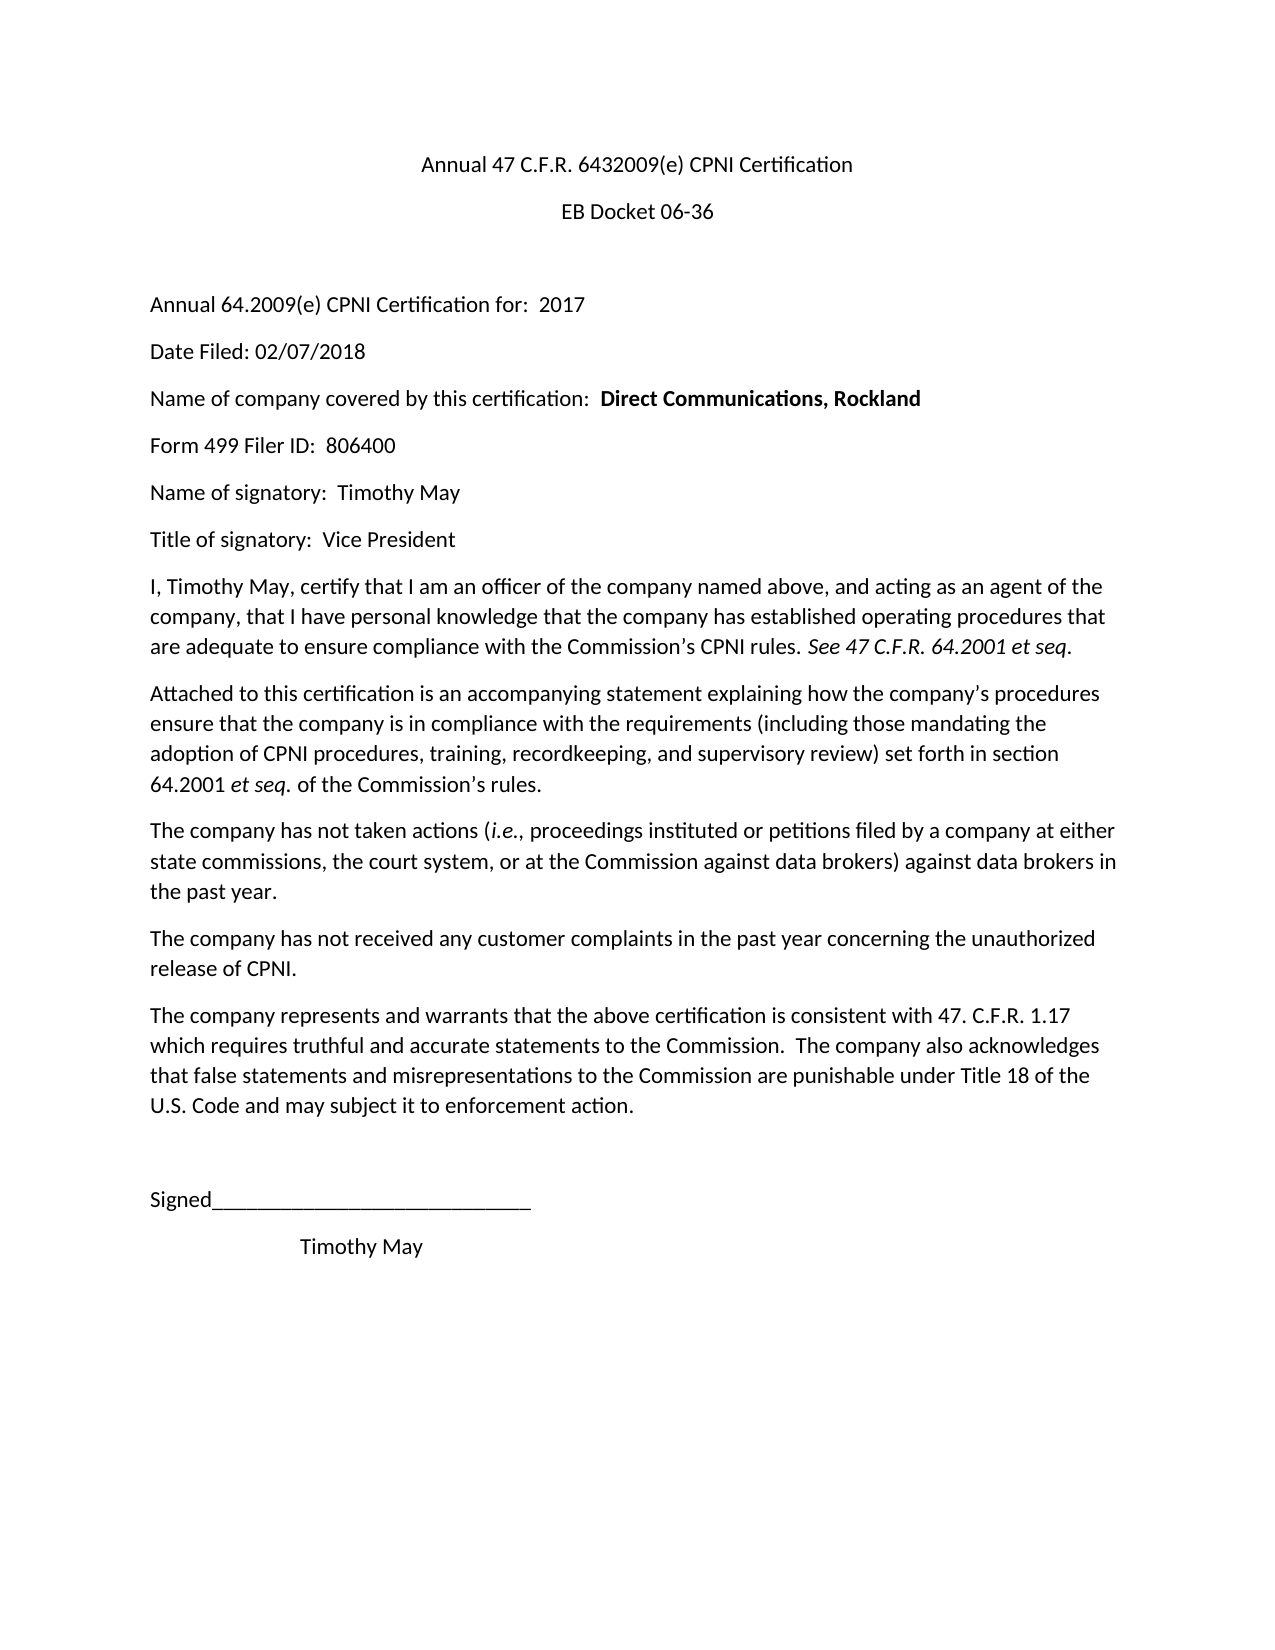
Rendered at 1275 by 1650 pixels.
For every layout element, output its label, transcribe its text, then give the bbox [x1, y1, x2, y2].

text Annual 47 C.F.R. 6432009(e) CPNI Certification [150, 150, 1125, 178]
text Form 499 Filer ID: 806400 [150, 431, 1125, 459]
text The company has not received any customer complaints in the past year concerning the unauthorized release of CPNI. [150, 924, 1125, 982]
text Timothy May [150, 1232, 1125, 1260]
text Signed____________________________ [150, 1185, 1125, 1213]
text EB Docket 06-36 [150, 197, 1125, 225]
text Annual 64.2009(e) CPNI Certification for: 2017 [150, 291, 1125, 319]
text The company has not taken actions (i.e., proceedings instituted or petitions filed by a company at either state commissions, the court system, or at the Commission against data brokers) against data brokers in the past year. [150, 817, 1125, 905]
text Name of company covered by this certification: Direct Communications, Rockland [150, 384, 1125, 412]
text Date Filed: 02/07/2018 [150, 337, 1125, 366]
text The company represents and warrants that the above certification is consistent with 47. C.F.R. 1.17 which requires truthful and accurate statements to the Commission. The company also acknowledges that false statements and misrepresentations to the Commission are punishable under Title 18 of the U.S. Code and may subject it to enforcement action. [150, 1001, 1125, 1120]
text I, Timothy May, certify that I am an officer of the company named above, and acting as an agent of the company, that I have personal knowledge that the company has established operating procedures that are adequate to ensure compliance with the Commission’s CPNI rules. See 47 C.F.R. 64.2001 et seq. [150, 572, 1125, 660]
text Name of signatory: Timothy May [150, 478, 1125, 506]
text Attached to this certification is an accompanying statement explaining how the company’s procedures ensure that the company is in compliance with the requirements (including those mandating the adoption of CPNI procedures, training, recordkeeping, and supervisory review) set forth in section 64.2001 et seq. of the Commission’s rules. [150, 679, 1125, 798]
text Title of signatory: Vice President [150, 525, 1125, 553]
